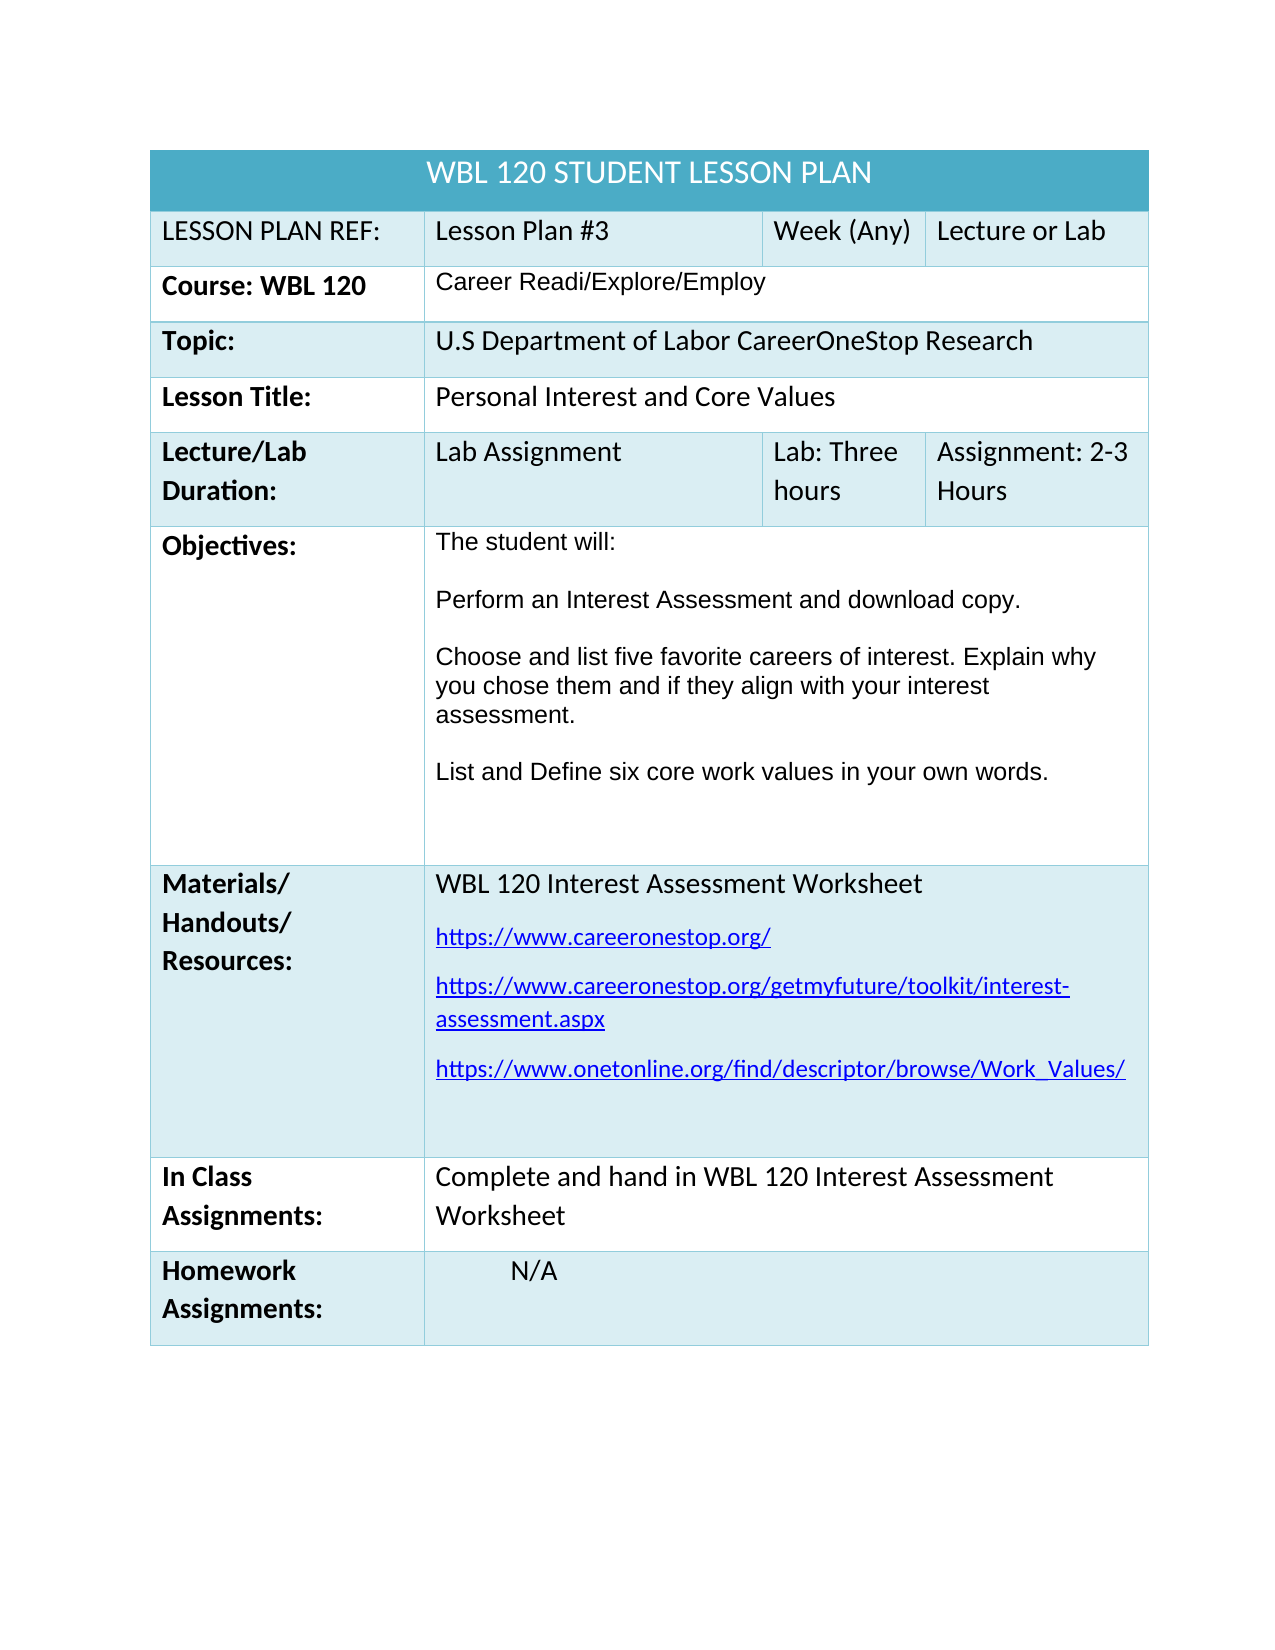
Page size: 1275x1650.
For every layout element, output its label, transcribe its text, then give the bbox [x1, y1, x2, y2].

table_cell Lab Assignment [425, 433, 762, 526]
table_cell Objectives: [151, 527, 424, 864]
table_cell U.S Department of Labor CareerOneStop Research [425, 323, 1148, 377]
table_cell Personal Interest and Core Values [425, 378, 1148, 432]
table_cell Topic: [151, 323, 424, 377]
table_cell In Class Assignments: [151, 1158, 424, 1251]
table_cell Week (Any) [763, 212, 925, 266]
table_cell Materials/Handouts/Resources: [151, 866, 424, 1157]
table_cell N/A [425, 1252, 1148, 1345]
table_cell Lesson Title: [151, 378, 424, 432]
table_cell Complete and hand in WBL 120 Interest Assessment Worksheet [425, 1158, 1148, 1251]
table_header WBL 120 STUDENT LESSON PLAN [151, 151, 1148, 211]
table_cell Homework Assignments: [151, 1252, 424, 1345]
table_cell Lecture or Lab [926, 212, 1148, 266]
table_cell The student will: Perform an Interest Assessment and download copy. Choose and list five favorite careers of interest. Explain why you chose them and if they align with your interest assessment. List and Define six core work values in your own words. [425, 527, 1148, 864]
table_cell Lecture/Lab Duration: [151, 433, 424, 526]
table_cell LESSON PLAN REF: [151, 212, 424, 266]
table_cell WBL 120 Interest Assessment Worksheet https://www.careeronestop.org/ https://www.careeronestop.org/getmyfuture/toolkit/interest-assessment.aspx https://www.onetonline.org/find/descriptor/browse/Work_Values/ [425, 866, 1148, 1157]
table_cell Lab: Three hours [763, 433, 925, 526]
table_cell Assignment: 2-3 Hours [926, 433, 1148, 526]
table_cell Career Readi/Explore/Employ [425, 267, 1148, 321]
table_cell Lesson Plan #3 [425, 212, 762, 266]
table_cell Course: WBL 120 [151, 267, 424, 321]
